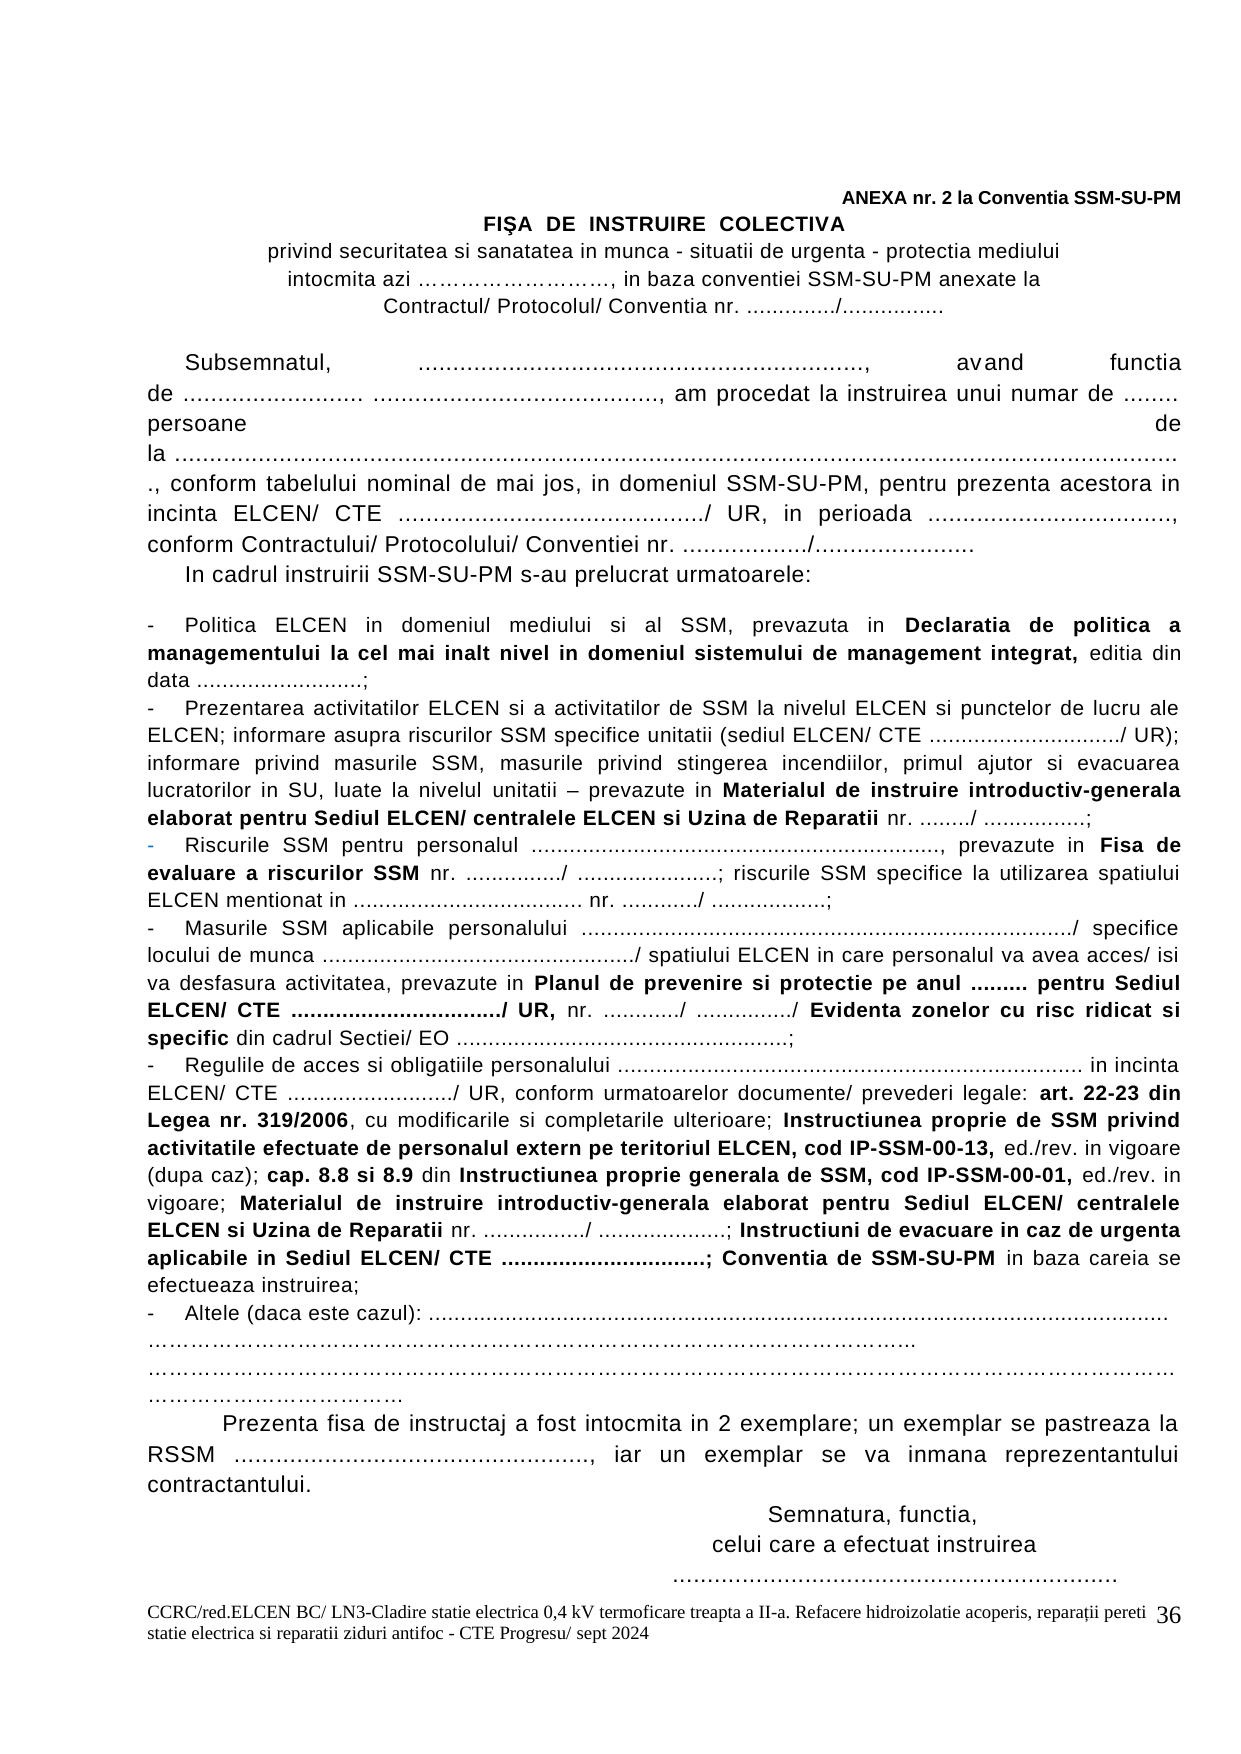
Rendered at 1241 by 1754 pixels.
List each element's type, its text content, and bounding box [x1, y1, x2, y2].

text ……………………………………………………………………………………………...……………………………………………………………………………………………………………………………………………………………… [147, 1328, 1181, 1407]
list Masurile SSM aplicabile personalului ............................................................................./ specifice locului de munca ................................................./ spatiului ELCEN in care personalul va avea acces/ isi va desfasura activitatea, prevazute in Planul de prevenire si protectie pe anul ......... pentru Sediul ELCEN/ CTE ................................./ UR, nr. ............/ .............../ Evidenta zonelor cu risc ridicat si specific din cadrul Sectiei/ EO ....................................................; [147, 915, 1181, 1049]
list Riscurile SSM pentru personalul ................................................................, prevazute in Fisa de evaluare a riscurilor SSM nr. .............../ ......................; riscurile SSM specifice la utilizarea spatiului ELCEN mentionat in .................................... nr. ............/ ..................; [147, 833, 1181, 912]
list Prezentarea activitatilor ELCEN si a activitatilor de SSM la nivelul ELCEN si punctelor de lucru ale ELCEN; informare asupra riscurilor SSM specifice unitatii (sediul ELCEN/ CTE ............................../ UR); informare privind masurile SSM, masurile privind stingerea incendiilor, primul ajutor si evacuarea lucratorilor in SU, luate la nivelul unitatii – prevazute in Materialul de instruire introductiv-generala elaborat pentru Sediul ELCEN/ centralele ELCEN si Uzina de Reparatii nr. ......../ ................; [147, 695, 1181, 829]
text Subsemnatul, ................................................................, avand functia de .......................... ........................................., am procedat la instruirea unui numar de ........ persoane de la ................................................................................................................................................., conform tabelului nominal de mai jos, in domeniul SSM-SU-PM, pentru prezenta acestora in incinta ELCEN/ CTE ............................................/ UR, in perioada ..................................., conform Contractului/ Protocolului/ Conventiei nr. ................../....................... [147, 349, 1181, 557]
text ANEXA nr. 2 la Conventia SSM-SU-PM [147, 187, 1181, 208]
text FIŞA DE INSTRUIRE COLECTIVA [147, 212, 1181, 236]
text privind securitatea si sanatatea in munca - situatii de urgenta - protectia mediului [147, 239, 1181, 263]
list Politica ELCEN in domeniul mediului si al SSM, prevazuta in Declaratia de politica a managementului la cel mai inalt nivel in domeniul sistemului de management integrat, editia din data ..........................; [147, 613, 1181, 692]
list Altele (daca este cazul): .................................................................................................................... [147, 1300, 1181, 1324]
text Semnatura, functia, [147, 1501, 1181, 1527]
text Contractul/ Protocolul/ Conventia nr. ............../................ [147, 294, 1181, 318]
text intocmita azi ………………………, in baza conventiei SSM-SU-PM anexate la [147, 267, 1181, 291]
text celui care a efectuat instruirea [147, 1531, 1181, 1558]
text In cadrul instruirii SSM-SU-PM s-au prelucrat urmatoarele: [147, 561, 1181, 587]
text ................................................................ [672, 1561, 1181, 1588]
list Regulile de acces si obligatiile personalului ......................................................................... in incinta ELCEN/ CTE ........................../ UR, conform urmatoarelor documente/ prevederi legale: art. 22-23 din Legea nr. 319/2006, cu modificarile si completarile ulterioare; Instructiunea proprie de SSM privind activitatile efectuate de personalul extern pe teritoriul ELCEN, cod IP-SSM-00-13, ed./rev. in vigoare (dupa caz); cap. 8.8 si 8.9 din Instructiunea proprie generala de SSM, cod IP-SSM-00-01, ed./rev. in vigoare; Materialul de instruire introductiv-generala elaborat pentru Sediul ELCEN/ centralele ELCEN si Uzina de Reparatii nr. ................/ ....................; Instructiuni de evacuare in caz de urgenta aplicabile in Sediul ELCEN/ CTE ................................; Conventia de SSM-SU-PM in baza careia se efectueaza instruirea; [147, 1053, 1181, 1297]
text Prezenta fisa de instructaj a fost intocmita in 2 exemplare; un exemplar se pastreaza la RSSM ..................................................., iar un exemplar se va inmana reprezentantului contractantului. [147, 1410, 1181, 1497]
